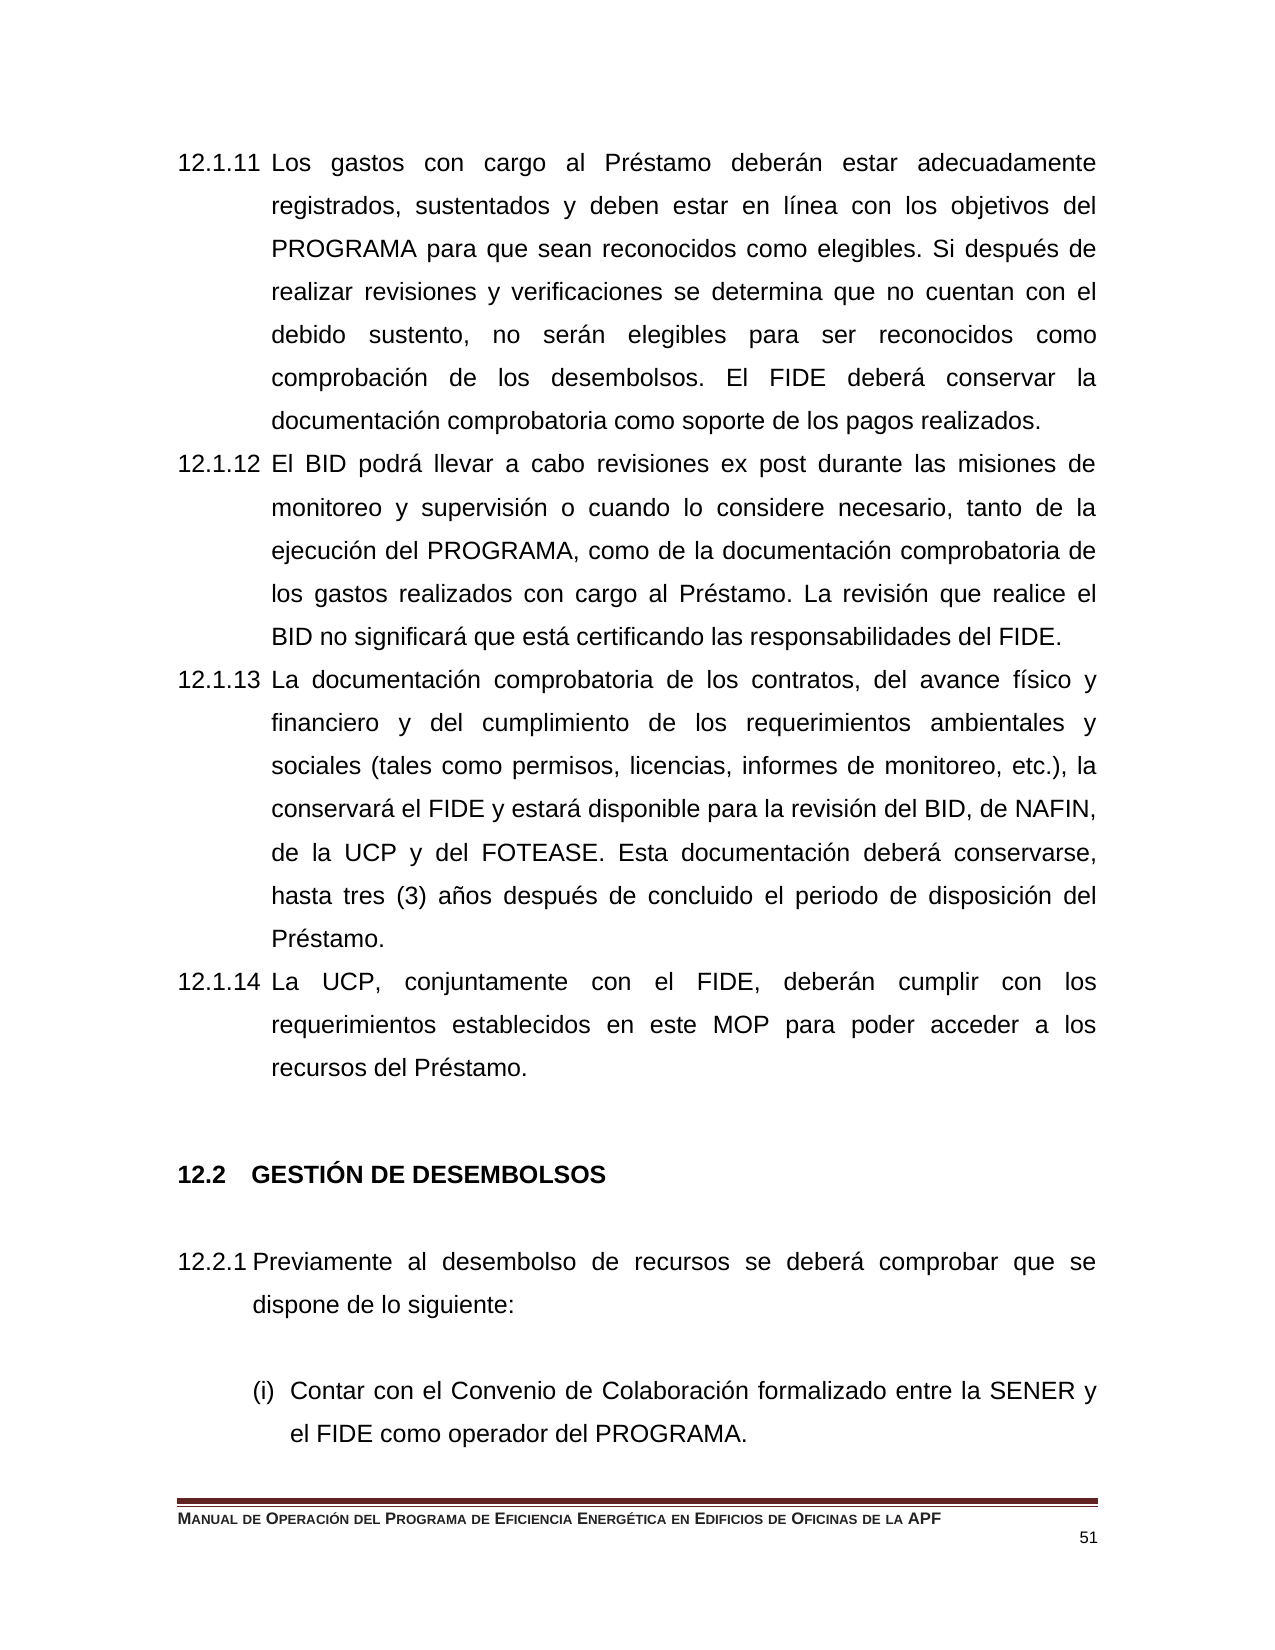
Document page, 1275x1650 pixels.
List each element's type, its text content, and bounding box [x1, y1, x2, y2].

subtitle 12.2 GESTIÓN DE DESEMBOLSOS [177, 1160, 1098, 1189]
text 12.2.1 Previamente al desembolso de recursos se deberá comprobar que se dispone de lo siguiente: [177, 1247, 1098, 1318]
list Contar con el Convenio de Colaboración formalizado entre la SENER y el FIDE como operador del PROGRAMA. [252, 1376, 1098, 1448]
text 12.1.11 Los gastos con cargo al Préstamo deberán estar adecuadamente registrados, sustentados y deben estar en línea con los objetivos del PROGRAMA para que sean reconocidos como elegibles. Si después de realizar revisiones y verificaciones se determina que no cuentan con el debido sustento, no serán elegibles para ser reconocidos como comprobación de los desembolsos. El FIDE deberá conservar la documentación comprobatoria como soporte de los pagos realizados. [177, 148, 1098, 435]
text 12.1.14 La UCP, conjuntamente con el FIDE, deberán cumplir con los requerimientos establecidos en este MOP para poder acceder a los recursos del Préstamo. [177, 967, 1098, 1082]
text 12.1.12 El BID podrá llevar a cabo revisiones ex post durante las misiones de monitoreo y supervisión o cuando lo considere necesario, tanto de la ejecución del PROGRAMA, como de la documentación comprobatoria de los gastos realizados con cargo al Préstamo. La revisión que realice el BID no significará que está certificando las responsabilidades del FIDE. [177, 449, 1098, 651]
text 12.1.13 La documentación comprobatoria de los contratos, del avance físico y financiero y del cumplimiento de los requerimientos ambientales y sociales (tales como permisos, licencias, informes de monitoreo, etc.), la conservará el FIDE y estará disponible para la revisión del BID, de NAFIN, de la UCP y del FOTEASE. Esta documentación deberá conservarse, hasta tres (3) años después de concluido el periodo de disposición del Préstamo. [177, 665, 1098, 953]
